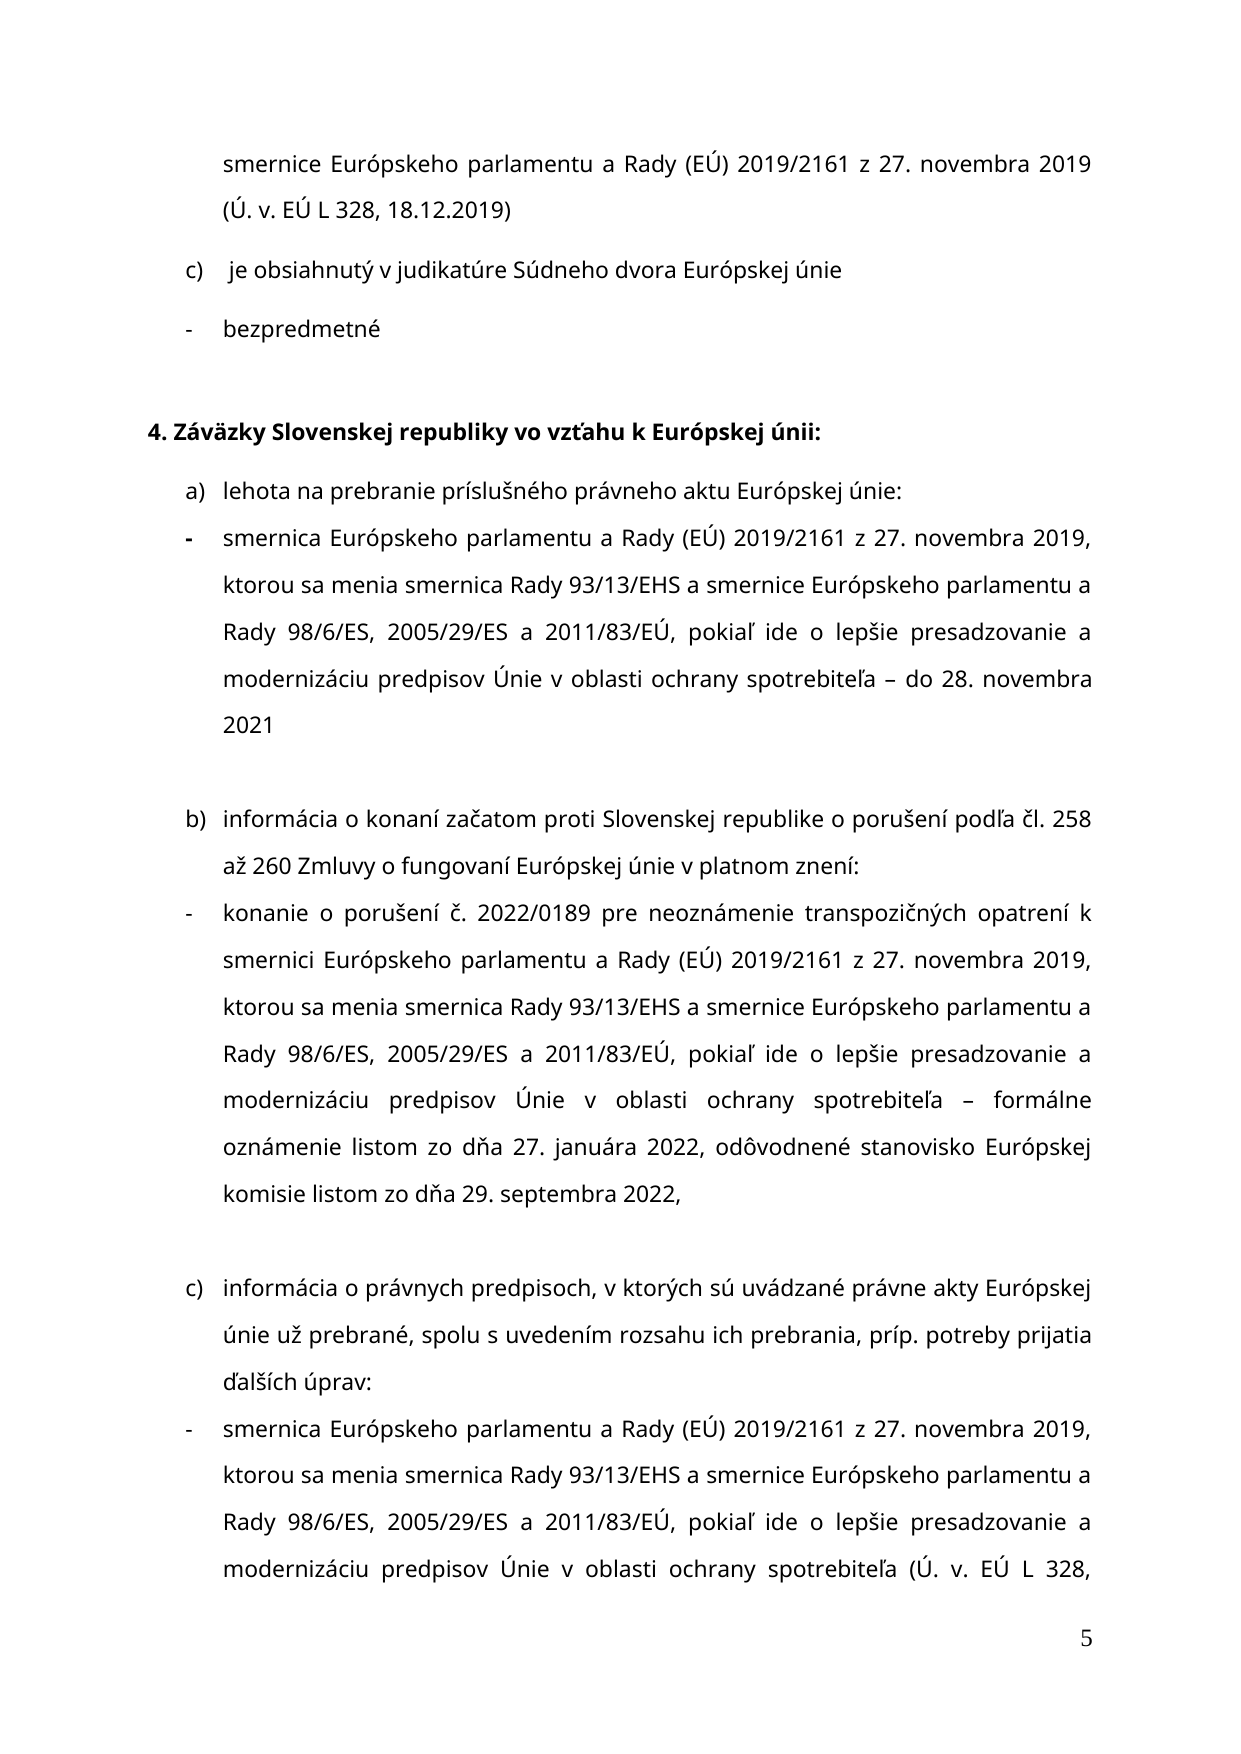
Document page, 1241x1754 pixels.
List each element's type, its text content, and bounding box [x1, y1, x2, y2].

text 4. Záväzky Slovenskej republiky vo vzťahu k Európskej únii: [148, 416, 1093, 447]
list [185, 148, 1093, 226]
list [185, 1413, 1093, 1584]
list konanie o porušení č. 2022/0189 pre neoznámenie transpozičných opatrení k smernici Európskeho parlamentu a Rady (EÚ) 2019/2161 z 27. novembra 2019, ktorou sa menia smernica Rady 93/13/EHS a smernice Európskeho parlamentu a Rady 98/6/ES, 2005/29/ES a 2011/83/EÚ, pokiaľ ide o lepšie presadzovanie a modernizáciu predpisov Únie v oblasti ochrany spotrebiteľa – formálne oznámenie listom zo dňa 27. januára 2022, odôvodnené stanovisko Európskej komisie listom zo dňa 29. septembra 2022, [185, 897, 1093, 1209]
list informácia o konaní začatom proti Slovenskej republike o porušení podľa čl. 258 až 260 Zmluvy o fungovaní Európskej únie v platnom znení: [185, 803, 1093, 881]
list je obsiahnutý v judikatúre Súdneho dvora Európskej únie [185, 254, 1093, 285]
list bezpredmetné [185, 313, 1093, 344]
list smernica Európskeho parlamentu a Rady (EÚ) 2019/2161 z 27. novembra 2019, ktorou sa menia smernica Rady 93/13/EHS a smernice Európskeho parlamentu a Rady 98/6/ES, 2005/29/ES a 2011/83/EÚ, pokiaľ ide o lepšie presadzovanie a modernizáciu predpisov Únie v oblasti ochrany spotrebiteľa – do 28. novembra 2021 [185, 522, 1093, 741]
list lehota na prebranie príslušného právneho aktu Európskej únie: [185, 475, 1093, 506]
list informácia o právnych predpisoch, v ktorých sú uvádzané právne akty Európskej únie už prebrané, spolu s uvedením rozsahu ich prebrania, príp. potreby prijatia ďalších úprav: [185, 1272, 1093, 1397]
